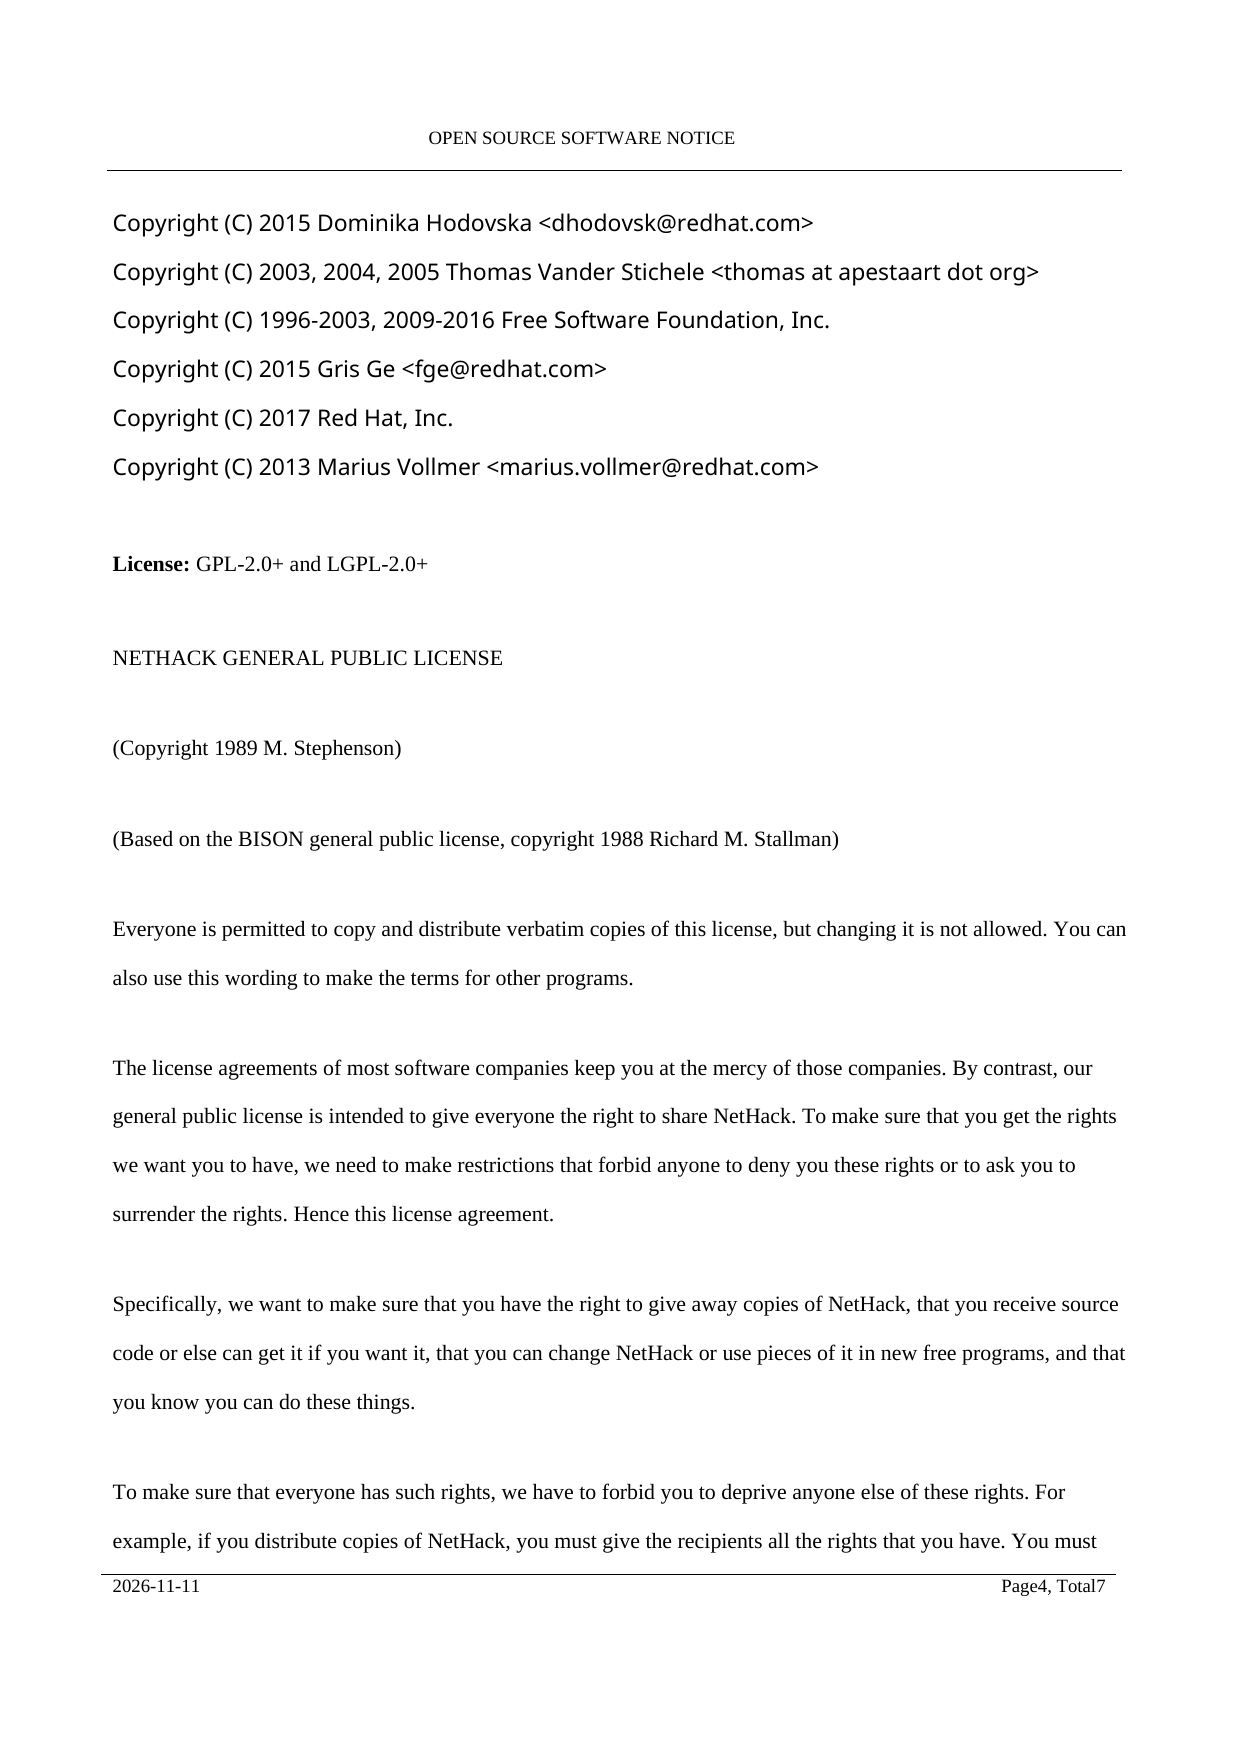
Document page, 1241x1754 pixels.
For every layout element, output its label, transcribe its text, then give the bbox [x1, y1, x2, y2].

text NETHACK GENERAL PUBLIC LICENSE [112, 593, 1128, 674]
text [112, 206, 1128, 531]
text License: GPL-2.0+ and LGPL-2.0+ [112, 548, 1128, 580]
text (Based on the BISON general public license, copyright 1988 Richard M. Stallman) [112, 822, 1128, 854]
text The license agreements of most software companies keep you at the mercy of those companies. By contrast, our general public license is intended to give everyone the right to share NetHack. To make sure that you get the rights we want you to have, we need to make restrictions that forbid anyone to deny you these rights or to ask you to surrender the rights. Hence this license agreement. [112, 1051, 1128, 1230]
text (Copyright 1989 M. Stephenson) [112, 732, 1128, 764]
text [112, 1475, 1128, 1556]
text Specifically, we want to make sure that you have the right to give away copies of NetHack, that you receive source code or else can get it if you want it, that you can change NetHack or use pieces of it in new free programs, and that you know you can do these things. [112, 1287, 1128, 1417]
text Everyone is permitted to copy and distribute verbatim copies of this license, but changing it is not allowed. You can also use this wording to make the terms for other programs. [112, 912, 1128, 993]
